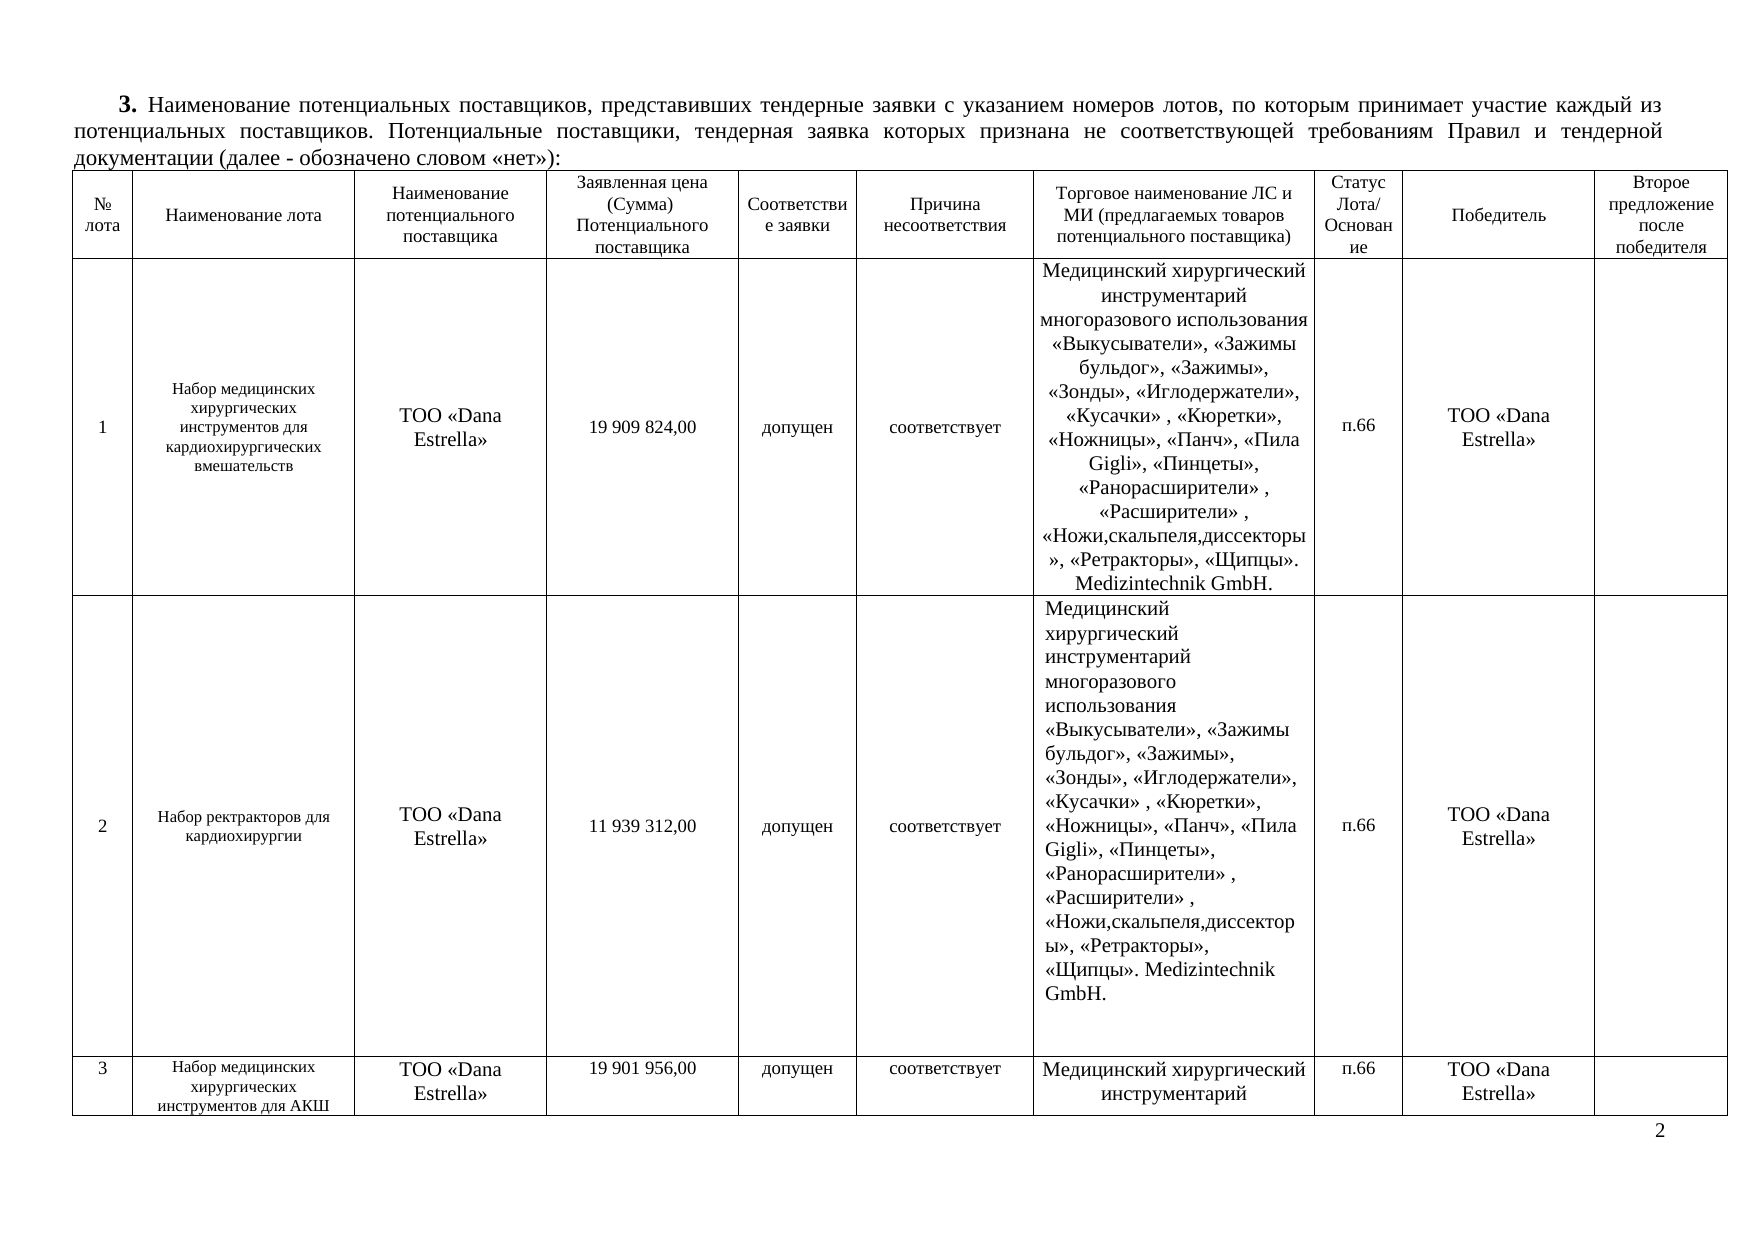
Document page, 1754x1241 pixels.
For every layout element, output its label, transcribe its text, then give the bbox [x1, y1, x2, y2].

table_cell ТОО «Dana Estrella» [1403, 1057, 1594, 1115]
table_cell ТОО «Dana Estrella» [1403, 596, 1594, 1056]
table_cell соответствует [857, 1057, 1033, 1115]
table_cell ТОО «Dana Estrella» [355, 1057, 546, 1115]
table_cell п.66 [1315, 596, 1402, 1056]
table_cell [1034, 1057, 1314, 1115]
table_cell соответствует [857, 596, 1033, 1056]
table_cell Набор медицинских хирургических инструментов для кардиохирургических вмешательств [133, 259, 354, 595]
table_cell Набор ректракторов для кардиохирургии [133, 596, 354, 1056]
table_cell допущен [739, 596, 856, 1056]
table_cell 19 909 824,00 [547, 259, 738, 595]
table_header Второе предложение после победителя [1595, 171, 1727, 257]
table_cell п.66 [1315, 1057, 1402, 1115]
table_cell п.66 [1315, 259, 1402, 595]
table_cell 2 [73, 596, 132, 1056]
table_header № лота [73, 171, 132, 257]
table_cell соответствует [857, 259, 1033, 595]
list Наименование потенциальных поставщиков, представивших тендерные заявки с указанием номеров лотов, по которым принимает участие каждый из потенциальных поставщиков. Потенциальные поставщики, тендерная заявка которых признана не соответствующей требованиям Правил и тендерной документации (далее - обозначено словом «нет»): [74, 89, 1665, 170]
table_cell 1 [73, 259, 132, 595]
table_cell 11 939 312,00 [547, 596, 738, 1056]
table_header Торговое наименование ЛС и МИ (предлагаемых товаров потенциального поставщика) [1034, 171, 1314, 257]
table_header Победитель [1403, 171, 1594, 257]
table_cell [133, 1057, 354, 1115]
table_cell допущен [739, 259, 856, 595]
table_cell допущен [739, 1057, 856, 1115]
table_header Статус Лота/ Основание [1315, 171, 1402, 257]
table_cell [1595, 596, 1727, 1056]
table_cell [1595, 1057, 1727, 1115]
table_header Наименование лота [133, 171, 354, 257]
table_cell ТОО «Dana Estrella» [355, 596, 546, 1056]
table_header Наименование потенциального поставщика [355, 171, 546, 257]
table_header Заявленная цена (Сумма) Потенциального поставщика [547, 171, 738, 257]
table_header Соответствие заявки [739, 171, 856, 257]
table_cell ТОО «Dana Estrella» [355, 259, 546, 595]
table_header Причина несоответствия [857, 171, 1033, 257]
table_cell ТОО «Dana Estrella» [1403, 259, 1594, 595]
table_cell 19 901 956,00 [547, 1057, 738, 1115]
table_cell [1595, 259, 1727, 595]
table_cell 3 [73, 1057, 132, 1115]
